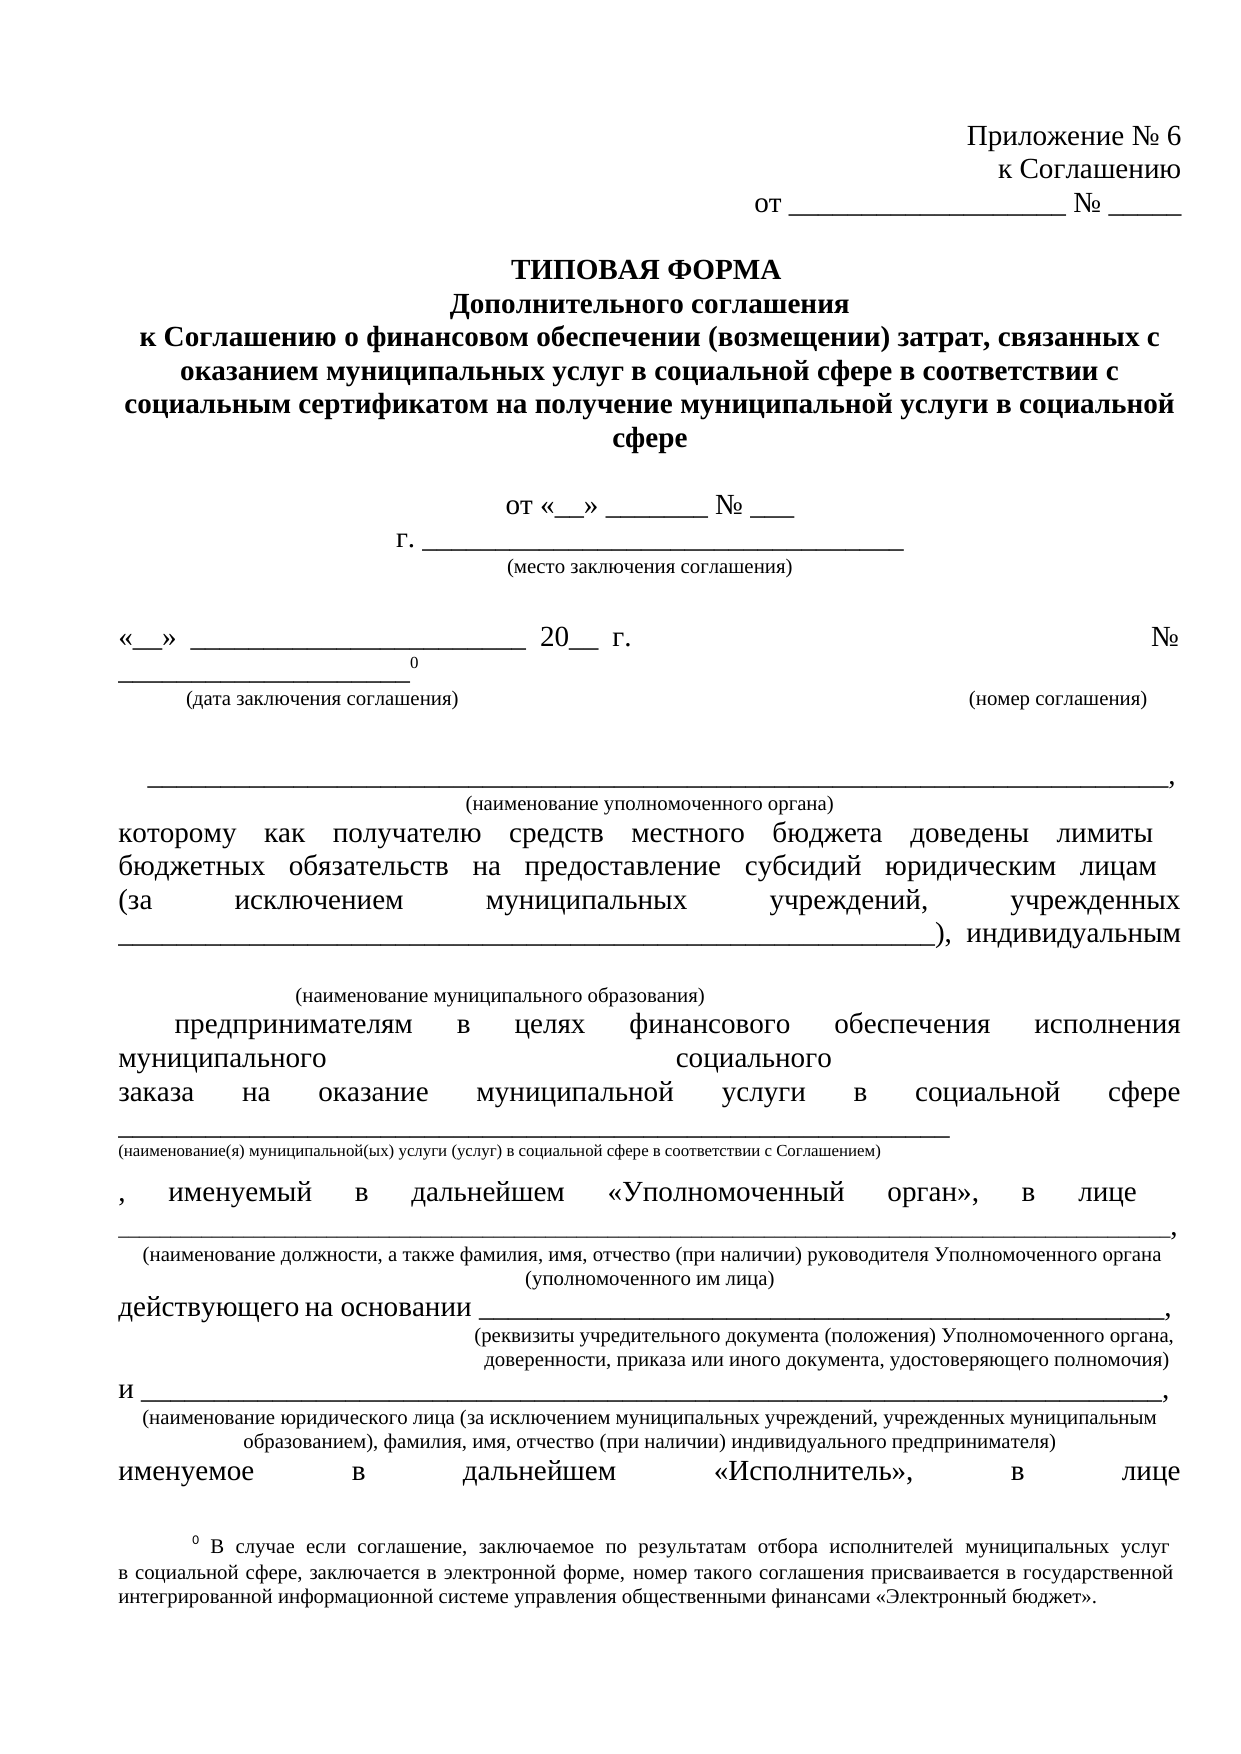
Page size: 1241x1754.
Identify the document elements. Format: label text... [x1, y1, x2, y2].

text «__» _______________________ 20__ г. № ____________________ [118, 619, 1181, 686]
text от ___________________ № _____ [118, 185, 1181, 219]
text которому как получателю средств местного бюджета доведены лимиты бюджетных обязательств на предоставление субсидий юридическим лицам (за исключением муниципальных учреждений, учрежденных ________________________________________________________), индивидуальным (наименование муниципального образования) [118, 815, 1181, 1007]
text (наименование должности, а также фамилия, имя, отчество (при наличии) руководителя Уполномоченного органа (уполномоченного им лица) [118, 1241, 1181, 1289]
text Приложение № 6 [118, 118, 1181, 152]
text (дата заключения соглашения) (номер соглашения) [118, 686, 1181, 710]
text (реквизиты учредительного документа (положения) Уполномоченного органа, доверенности, приказа или иного документа, удостоверяющего полномочия) [472, 1323, 1181, 1371]
text , именуемый в дальнейшем «Уполномоченный орган», в лице _____________________________________________________________________________________________________, [118, 1174, 1181, 1241]
text (наименование уполномоченного органа) [118, 791, 1181, 815]
text ______________________________________________________________________, [118, 757, 1181, 791]
text к Соглашению [118, 152, 1181, 185]
text (место заключения соглашения) [118, 554, 1181, 578]
text действующего на основании _______________________________________________, [118, 1289, 1181, 1323]
text предпринимателям в целях финансового обеспечения исполнения муниципального социального заказа на оказание муниципальной услуги в социальной сфере _________________________________________________________ [118, 1007, 1181, 1141]
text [118, 1453, 1181, 1486]
text к Соглашению о финансовом обеспечении (возмещении) затрат, связанных с оказанием муниципальных услуг в социальной сфере в соответствии с социальным сертификатом на получение муниципальной услуги в социальной сфере [118, 319, 1181, 453]
text (наименование юридического лица (за исключением муниципальных учреждений, учрежденных муниципальным образованием), фамилия, имя, отчество (при наличии) индивидуального предпринимателя) [118, 1405, 1181, 1453]
text (наименование(я) муниципальной(ых) услуги (услуг) в социальной сфере в соответствии с Соглашением) [118, 1141, 1181, 1174]
text Типовая форма Дополнительного соглашения [118, 252, 1181, 319]
text г. _________________________________ [118, 521, 1181, 554]
text и ______________________________________________________________________, [118, 1371, 1181, 1405]
text от «__» _______ № ___ [118, 487, 1181, 521]
